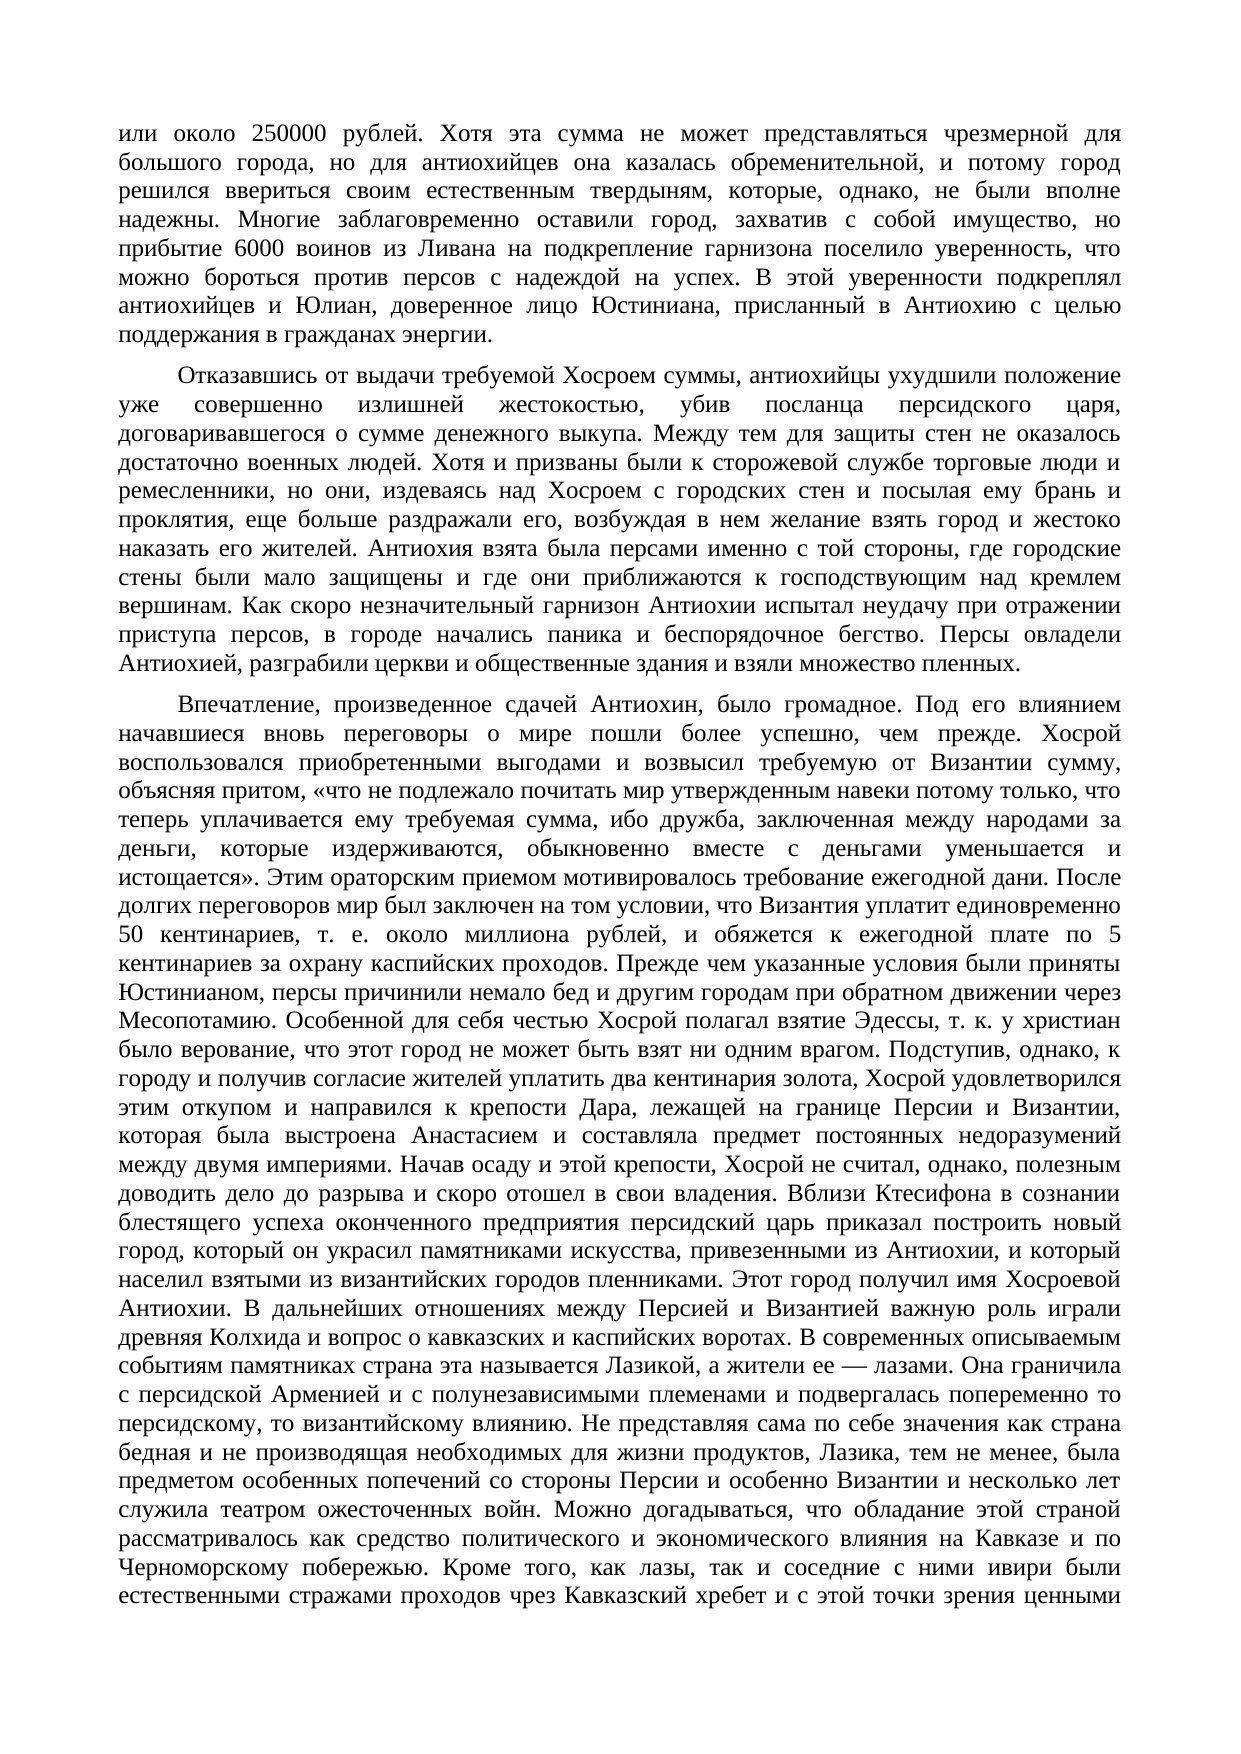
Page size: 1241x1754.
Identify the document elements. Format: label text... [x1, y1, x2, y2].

text Отказавшись от выдачи требуемой Хосроем суммы, антиохийцы ухудшили положение уже совершенно излишней жестокостью, убив посланца персидского царя, договаривавшегося о сумме денежного выкупа. Между тем для защиты стен не оказалось достаточно военных людей. Хотя и призваны были к сторожевой службе торговые люди и ремесленники, но они, издеваясь над Хосроем с городских стен и посылая ему брань и проклятия, еще больше раздражали его, возбуждая в нем желание взять город и жестоко наказать его жителей. Антиохия взята была персами именно с той стороны, где городские стены были мало защищены и где они приближаются к господствующим над кремлем вершинам. Как скоро незначительный гарнизон Антиохии испытал неудачу при отражении приступа персов, в городе начались паника и беспорядочное бегство. Персы овладели Антиохией, разграбили церкви и общественные здания и взяли множество пленных. [118, 361, 1122, 677]
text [118, 118, 1122, 348]
